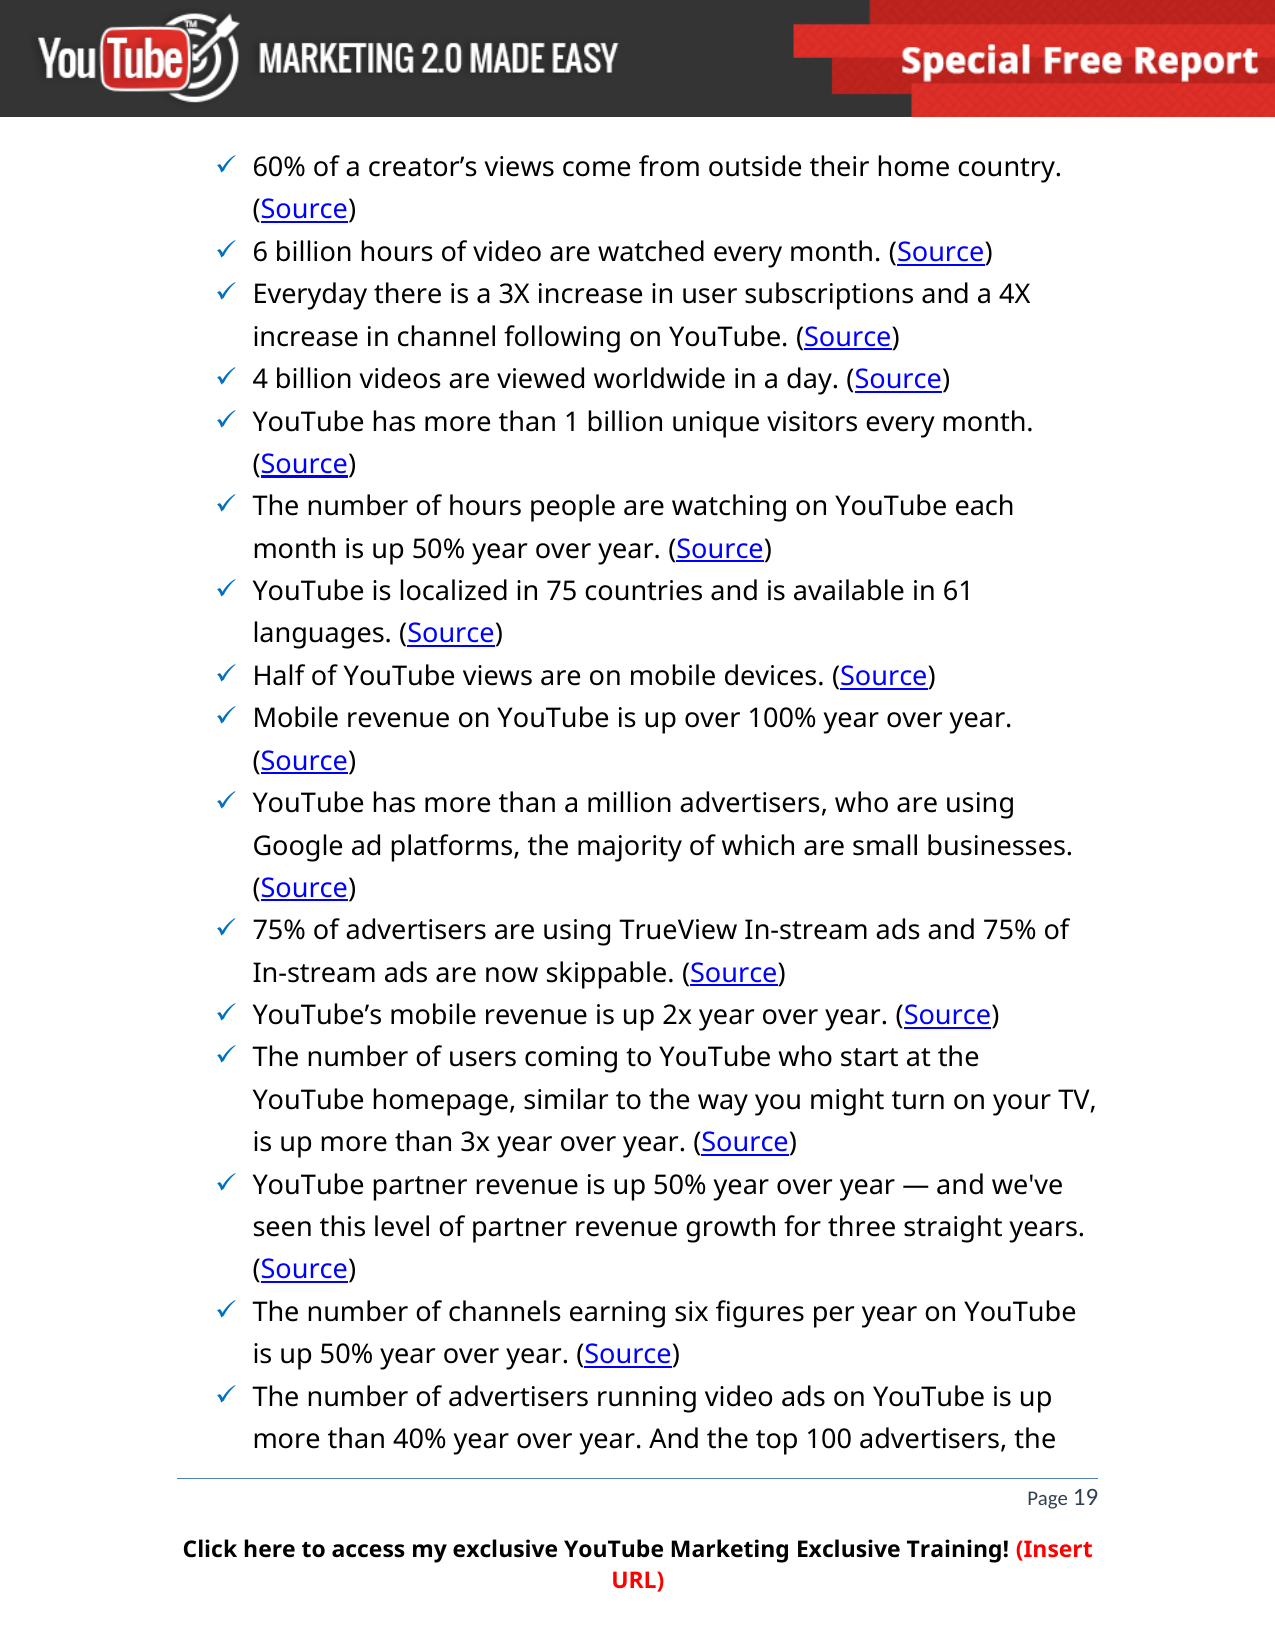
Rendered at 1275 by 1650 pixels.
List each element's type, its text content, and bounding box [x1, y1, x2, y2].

list YouTube’s mobile revenue is up 2x year over year. (Source) [215, 996, 1098, 1032]
list The number of hours people are watching on YouTube each month is up 50% year over year. (Source) [215, 487, 1098, 566]
list The number of users coming to YouTube who start at the YouTube homepage, similar to the way you might turn on your TV, is up more than 3x year over year. (Source) [215, 1038, 1098, 1159]
list YouTube has more than 1 billion unique visitors every month. (Source) [215, 402, 1098, 481]
list 60% of a creator’s views come from outside their home country. (Source) [215, 148, 1098, 227]
list 4 billion videos are viewed worldwide in a day. (Source) [215, 359, 1098, 396]
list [215, 1377, 1098, 1456]
list YouTube is localized in 75 countries and is available in 61 languages. (Source) [215, 572, 1098, 651]
list 6 billion hours of video are watched every month. (Source) [215, 232, 1098, 269]
list Mobile revenue on YouTube is up over 100% year over year. (Source) [215, 699, 1098, 778]
list YouTube partner revenue is up 50% year over year — and we've seen this level of partner revenue growth for three straight years. (Source) [215, 1165, 1098, 1287]
list The number of channels earning six figures per year on YouTube is up 50% year over year. (Source) [215, 1292, 1098, 1372]
picture [0, 0, 1275, 117]
list Everyday there is a 3X increase in user subscriptions and a 4X increase in channel following on YouTube. (Source) [215, 275, 1098, 354]
list 75% of advertisers are using TrueView In-stream ads and 75% of In-stream ads are now skippable. (Source) [215, 911, 1098, 990]
list YouTube has more than a million advertisers, who are using Google ad platforms, the majority of which are small businesses. (Source) [215, 783, 1098, 905]
list Half of YouTube views are on mobile devices. (Source) [215, 656, 1098, 693]
